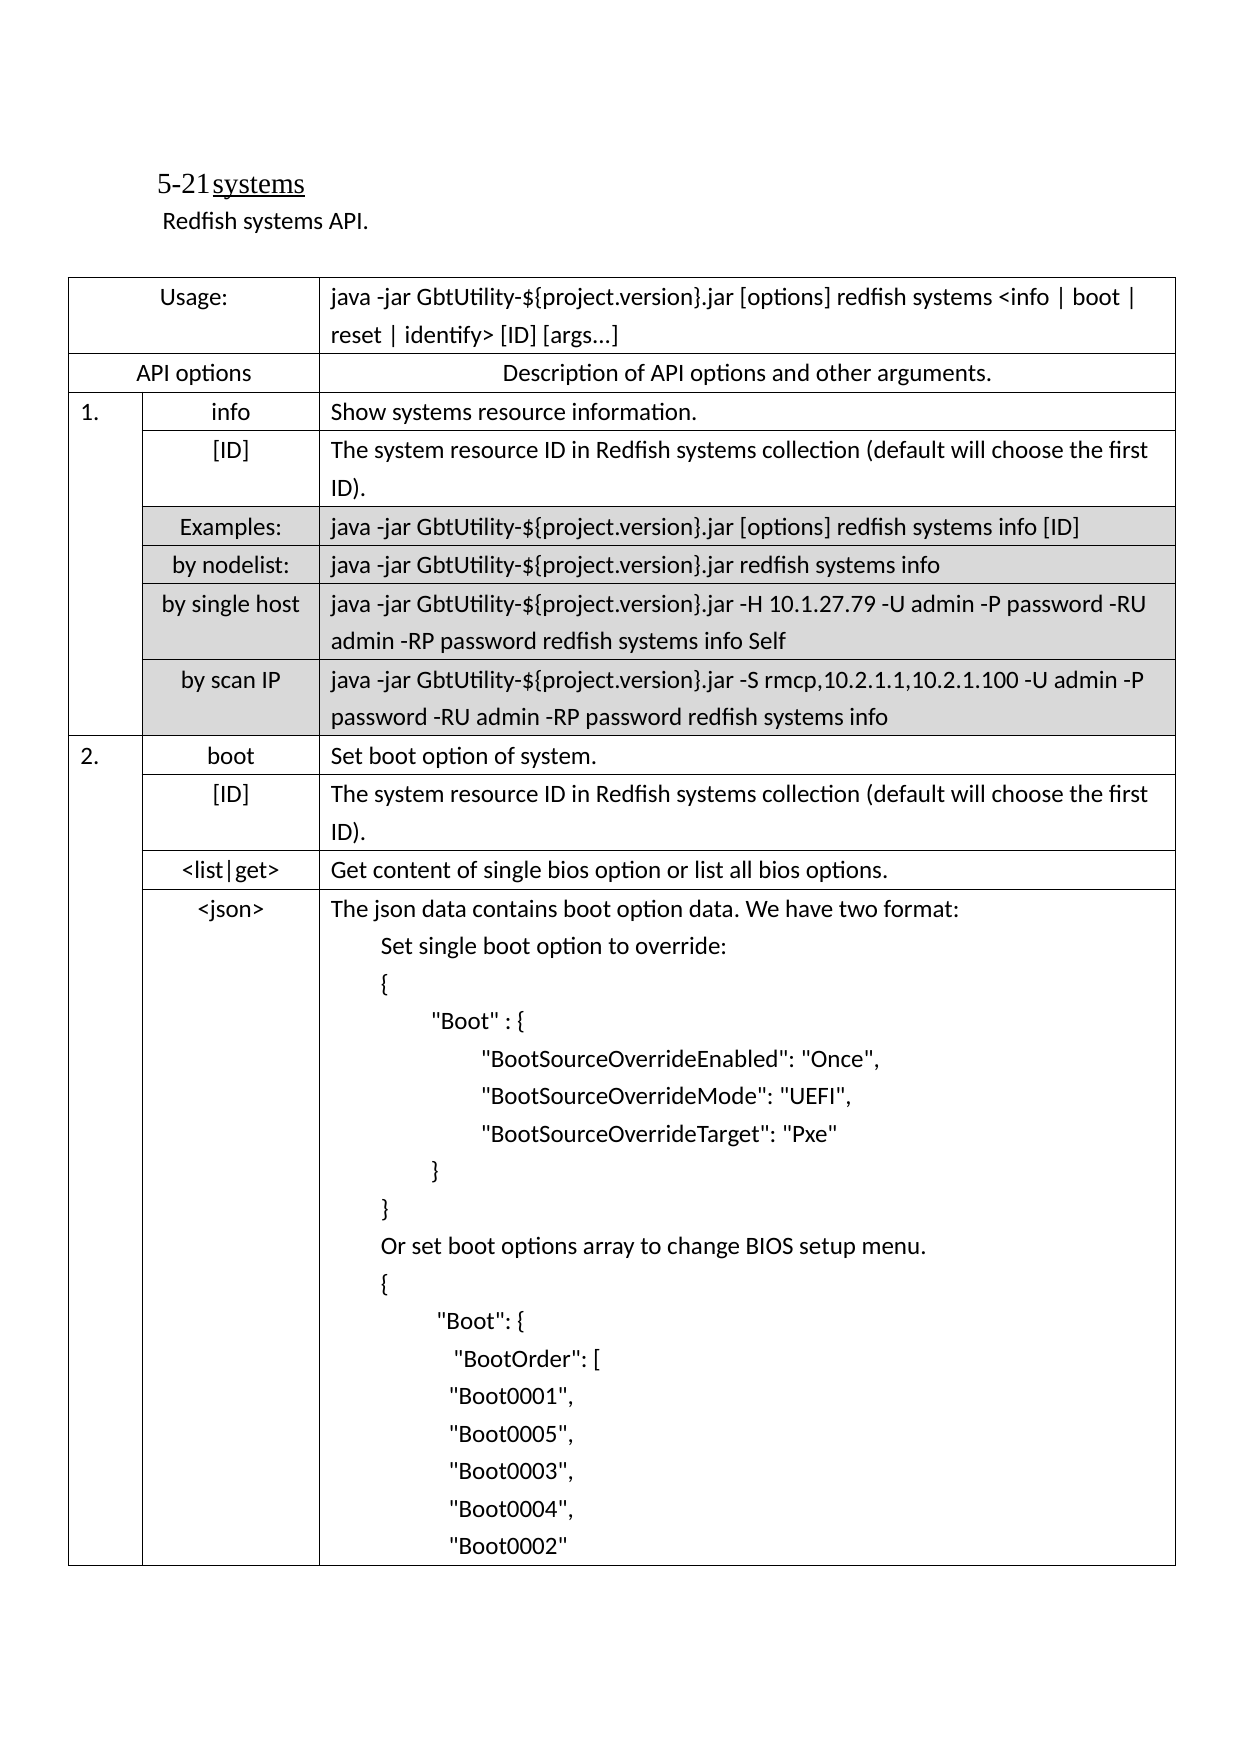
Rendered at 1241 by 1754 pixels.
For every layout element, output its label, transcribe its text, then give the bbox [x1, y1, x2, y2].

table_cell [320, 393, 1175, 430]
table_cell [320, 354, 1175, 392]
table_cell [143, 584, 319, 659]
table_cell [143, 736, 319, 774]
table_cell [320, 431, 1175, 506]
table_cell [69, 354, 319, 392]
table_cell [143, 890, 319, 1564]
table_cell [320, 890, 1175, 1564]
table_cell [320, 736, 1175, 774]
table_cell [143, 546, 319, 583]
text systems [112, 164, 1128, 202]
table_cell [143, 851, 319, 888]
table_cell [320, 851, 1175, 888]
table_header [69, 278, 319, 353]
list Redfish systems API. [162, 202, 1128, 239]
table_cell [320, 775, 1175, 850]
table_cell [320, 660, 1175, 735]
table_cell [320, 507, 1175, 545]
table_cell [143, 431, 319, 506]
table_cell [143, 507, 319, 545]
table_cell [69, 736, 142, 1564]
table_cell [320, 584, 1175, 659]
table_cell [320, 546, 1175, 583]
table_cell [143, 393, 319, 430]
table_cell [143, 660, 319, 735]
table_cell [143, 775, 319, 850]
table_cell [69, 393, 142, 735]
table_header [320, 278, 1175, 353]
